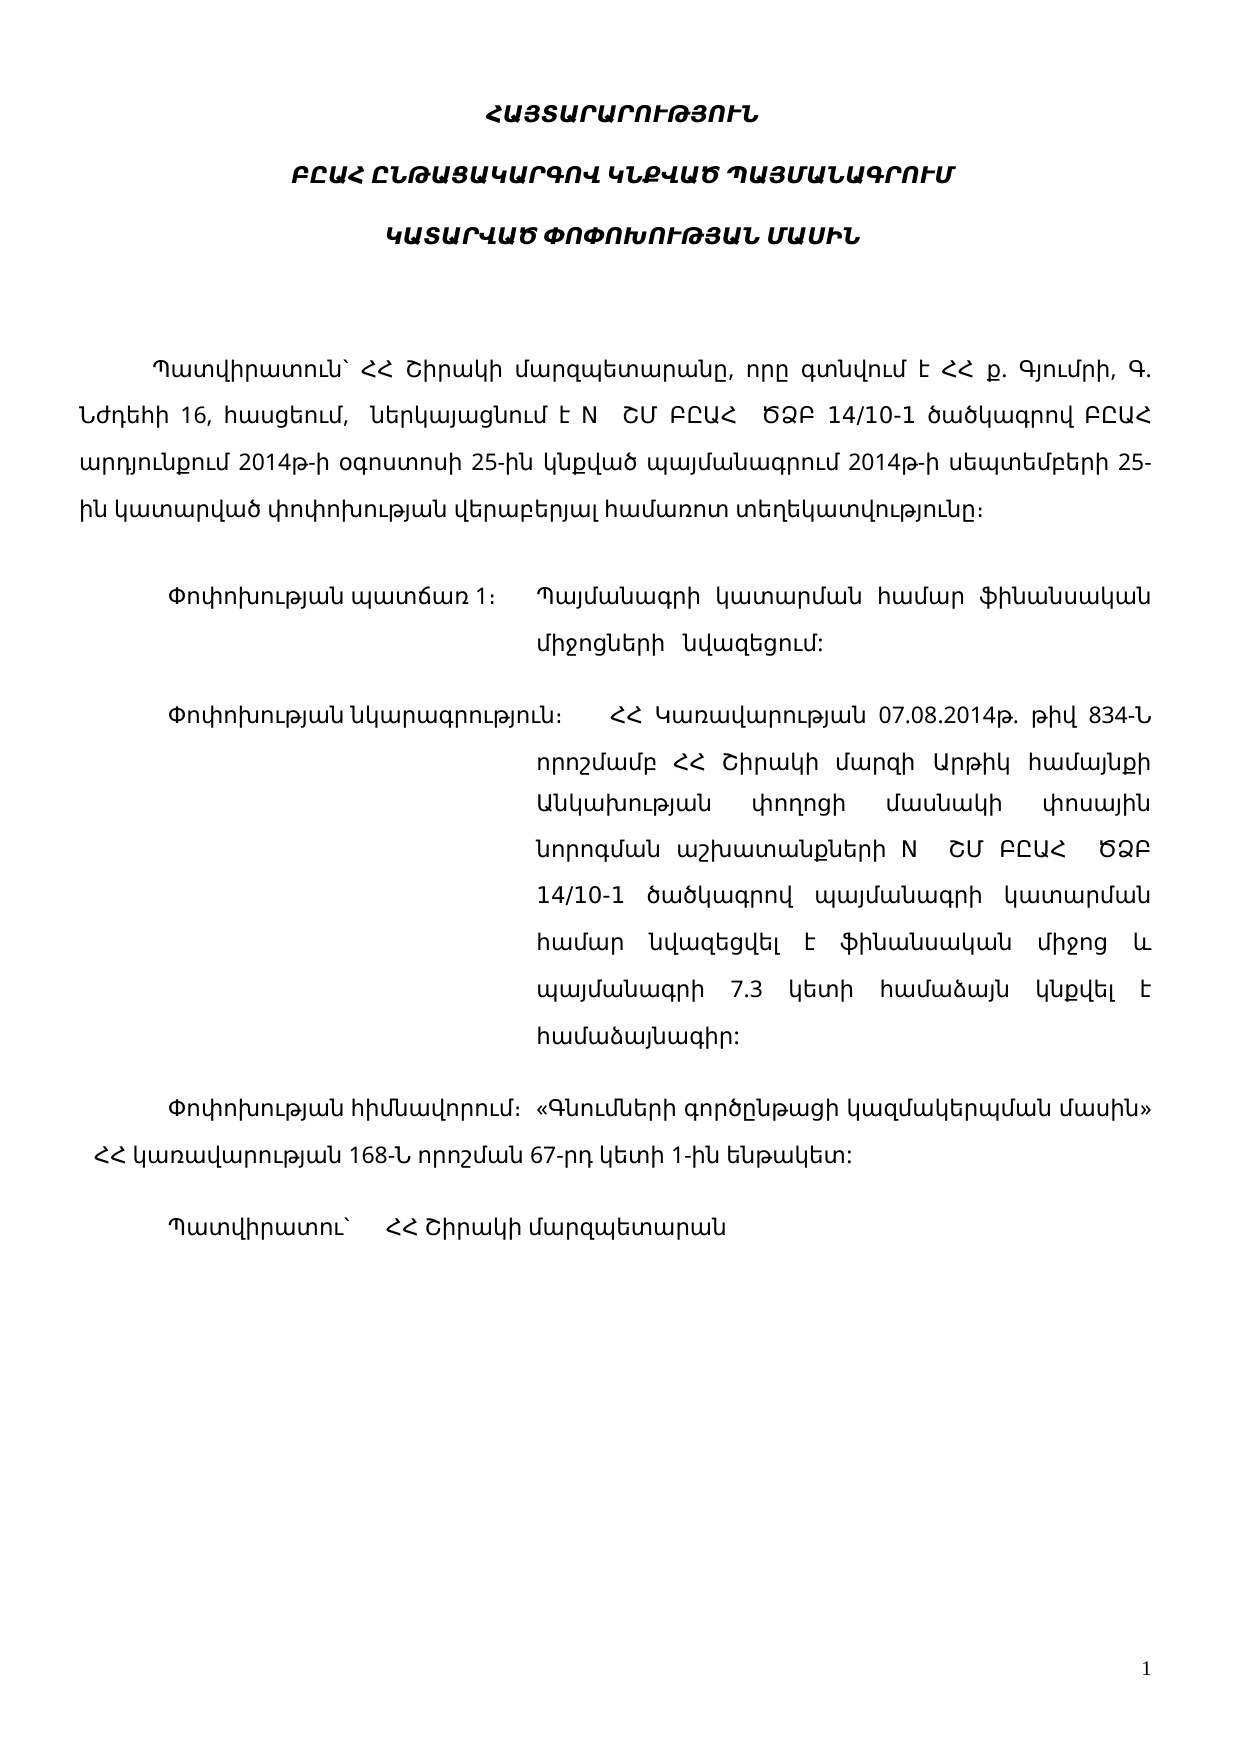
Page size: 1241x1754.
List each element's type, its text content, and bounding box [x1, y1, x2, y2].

text Պատվիրատու` ՀՀ Շիրակի մարզպետարան [168, 1211, 1152, 1242]
text Փոփոխության հիմնավորում։ «Գնումների գործընթացի կազմակերպման մասին» ՀՀ կառավարության 168-Ն որոշման 67-րդ կետի 1-ին ենթակետ: [94, 1092, 1152, 1170]
text Փոփոխության պատճառ 1։ Պայմանագրի կատարման համար ֆինանսական միջոցների նվազեցում: [168, 580, 1152, 658]
text ԲԸԱՀ ԸՆԹԱՑԱԿԱՐԳՈՎ ԿՆՔՎԱԾ ՊԱՅՄԱՆԱԳՐՈՒՄ [94, 159, 1152, 190]
text Պատվիրատուն` ՀՀ Շիրակի մարզպետարանը, որը գտնվում է ՀՀ ք. Գյումրի, Գ. Նժդեհի 16, հասցեում, ներկայացնում է N ՇՄ ԲԸԱՀ ԾՁԲ 14/10-1 ծածկագրով ԲԸԱՀ արդյունքում 2014թ-ի օգոստոսի 25-ին կնքված պայմանագրում 2014թ-ի սեպտեմբերի 25-ին կատարված փոփոխության վերաբերյալ համառոտ տեղեկատվությունը։ [79, 352, 1152, 524]
text ՀԱՅՏԱՐԱՐՈՒԹՅՈՒՆ [94, 98, 1152, 129]
text Փոփոխության նկարագրություն։ ՀՀ Կառավարության 07.08.2014թ. թիվ 834-Ն որոշմամբ ՀՀ Շիրակի մարզի Արթիկ համայնքի Անկախության փողոցի մասնակի փոսային նորոգման աշխատանքների N ՇՄ ԲԸԱՀ ԾՁԲ 14/10-1 ծածկագրով պայմանագրի կատարման համար նվազեցվել է ֆինանսական միջոց և պայմանագրի 7.3 կետի համաձայն կնքվել է համաձայնագիր: [168, 699, 1152, 1051]
text ԿԱՏԱՐՎԱԾ ՓՈՓՈԽՈՒԹՅԱՆ ՄԱՍԻՆ [94, 220, 1152, 251]
